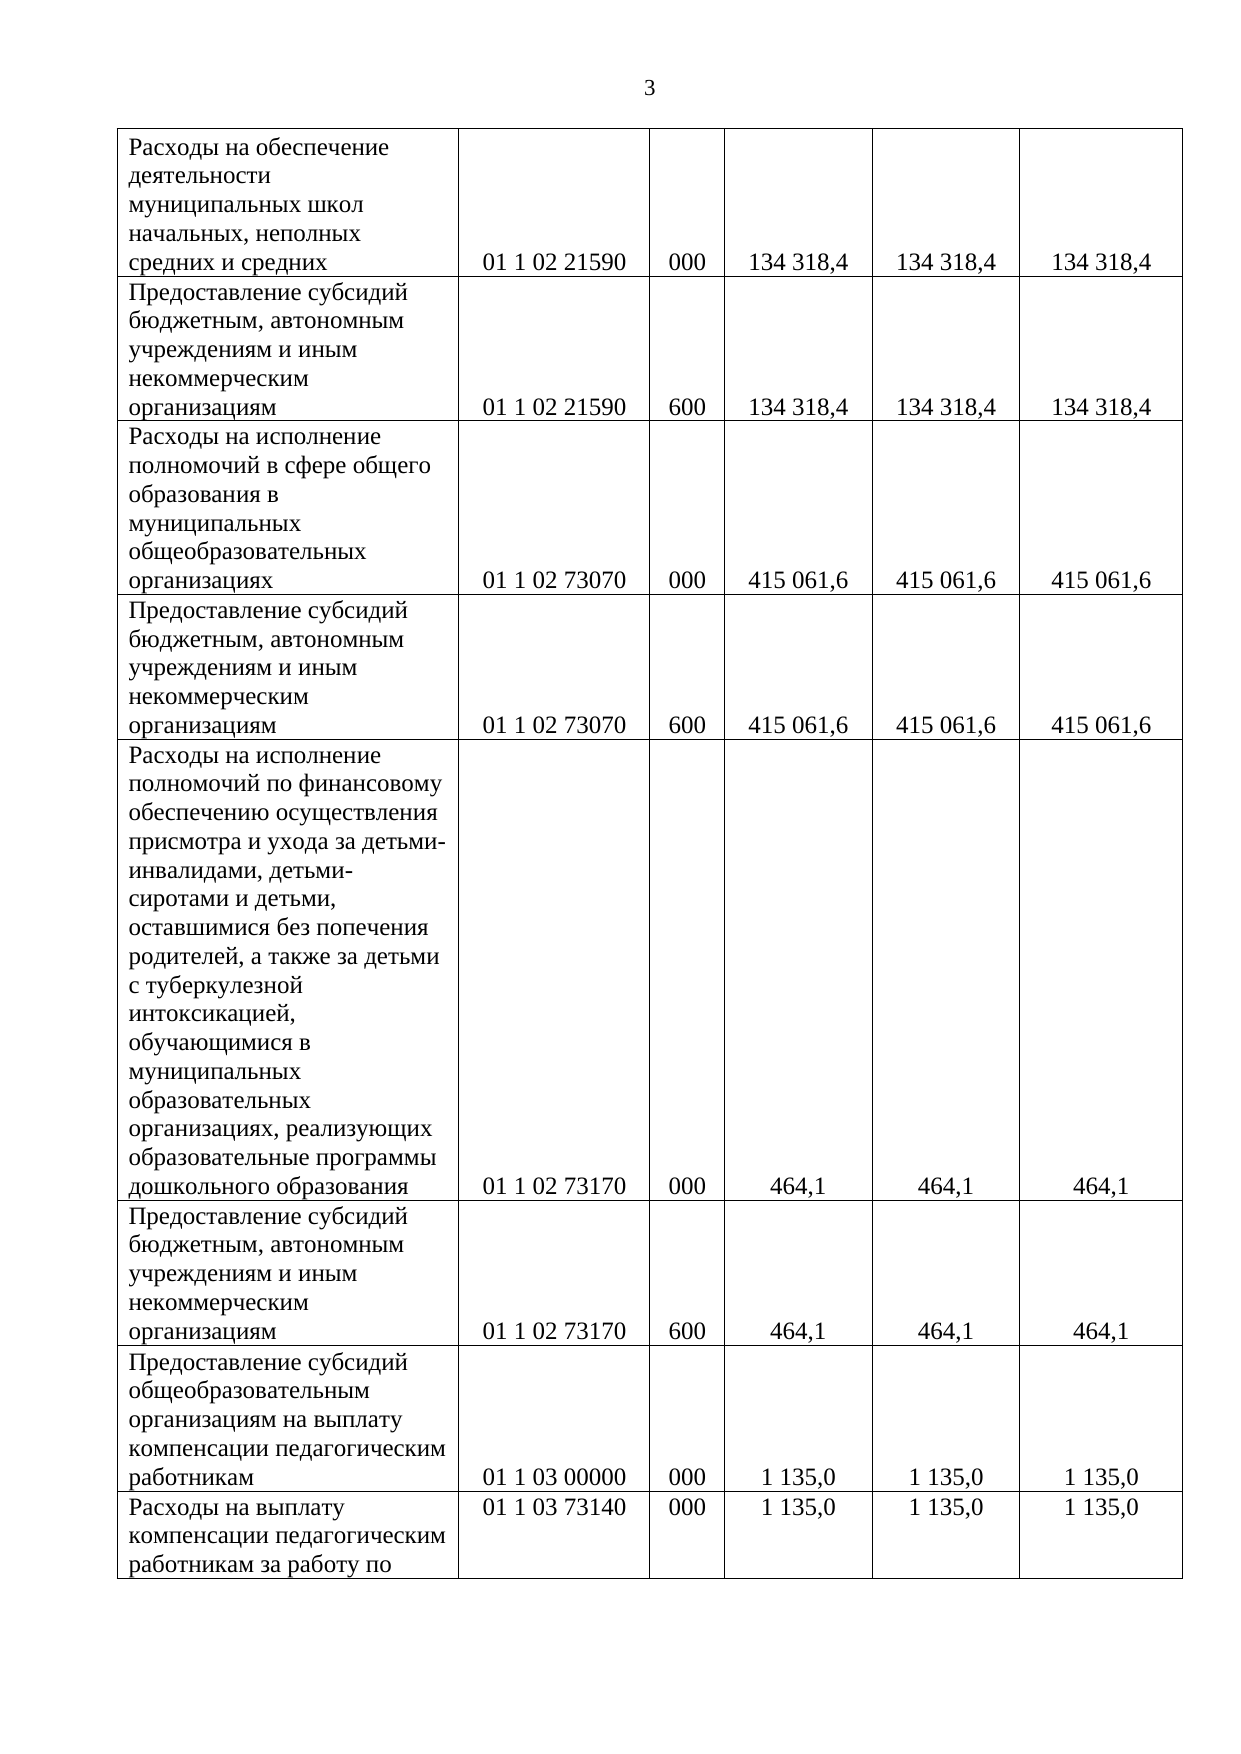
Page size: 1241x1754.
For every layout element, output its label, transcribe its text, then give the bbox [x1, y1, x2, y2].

table_cell 1 135,0 [1020, 1492, 1182, 1578]
table_cell 134 318,4 [873, 277, 1019, 420]
table_cell 600 [650, 1201, 724, 1344]
table_cell Расходы на исполнение полномочий по финансовому обеспечению осуществления присмотра и ухода за детьми-инвалидами, детьми-сиротами и детьми, оставшимися без попечения родителей, а также за детьми с туберкулезной интоксикацией, обучающимися в муниципальных образовательных организациях, реализующих образовательные программы дошкольного образования [118, 740, 458, 1200]
table_cell 01 1 02 73070 [459, 595, 649, 739]
table_cell Расходы на исполнение полномочий в сфере общего образования в муниципальных общеобразовательных организациях [118, 421, 458, 594]
table_cell 415 061,6 [873, 421, 1019, 594]
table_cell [118, 1492, 458, 1578]
table_cell Расходы на обеспечение деятельности муниципальных школ начальных, неполных средних и средних [118, 129, 458, 276]
table_cell 134 318,4 [725, 277, 872, 420]
table_cell 464,1 [873, 740, 1019, 1200]
table_cell 464,1 [1020, 740, 1182, 1200]
table_cell 134 318,4 [1020, 277, 1182, 420]
table_cell 415 061,6 [873, 595, 1019, 739]
table_cell Предоставление субсидий бюджетным, автономным учреждениям и иным некоммерческим организациям [118, 277, 458, 420]
table_cell 600 [650, 595, 724, 739]
table_cell 1 135,0 [725, 1346, 872, 1491]
table_cell 000 [650, 421, 724, 594]
table_cell 000 [650, 1346, 724, 1491]
table_cell Предоставление субсидий общеобразовательным организациям на выплату компенсации педагогическим работникам [118, 1346, 458, 1491]
table_cell 600 [650, 277, 724, 420]
table_cell 415 061,6 [1020, 595, 1182, 739]
table_cell 01 1 03 73140 [459, 1492, 649, 1578]
table_cell 01 1 02 73170 [459, 740, 649, 1200]
table_cell 415 061,6 [725, 421, 872, 594]
table_cell 01 1 03 00000 [459, 1346, 649, 1491]
table_cell 134 318,4 [873, 129, 1019, 276]
table_cell 1 135,0 [725, 1492, 872, 1578]
table_cell 415 061,6 [725, 595, 872, 739]
table_cell 1 135,0 [1020, 1346, 1182, 1491]
table_cell 134 318,4 [725, 129, 872, 276]
table_cell 01 1 02 21590 [459, 277, 649, 420]
table_cell 464,1 [725, 1201, 872, 1344]
table_cell 000 [650, 740, 724, 1200]
table_cell 1 135,0 [873, 1346, 1019, 1491]
table_cell 01 1 02 21590 [459, 129, 649, 276]
table_cell 464,1 [1020, 1201, 1182, 1344]
table_cell 01 1 02 73170 [459, 1201, 649, 1344]
table_cell 464,1 [873, 1201, 1019, 1344]
table_cell 134 318,4 [1020, 129, 1182, 276]
table_cell Предоставление субсидий бюджетным, автономным учреждениям и иным некоммерческим организациям [118, 595, 458, 739]
table_cell 01 1 02 73070 [459, 421, 649, 594]
table_cell 1 135,0 [873, 1492, 1019, 1578]
table_cell 464,1 [725, 740, 872, 1200]
table_cell 415 061,6 [1020, 421, 1182, 594]
table_cell Предоставление субсидий бюджетным, автономным учреждениям и иным некоммерческим организациям [118, 1201, 458, 1344]
table_cell 000 [650, 129, 724, 276]
table_cell 000 [650, 1492, 724, 1578]
